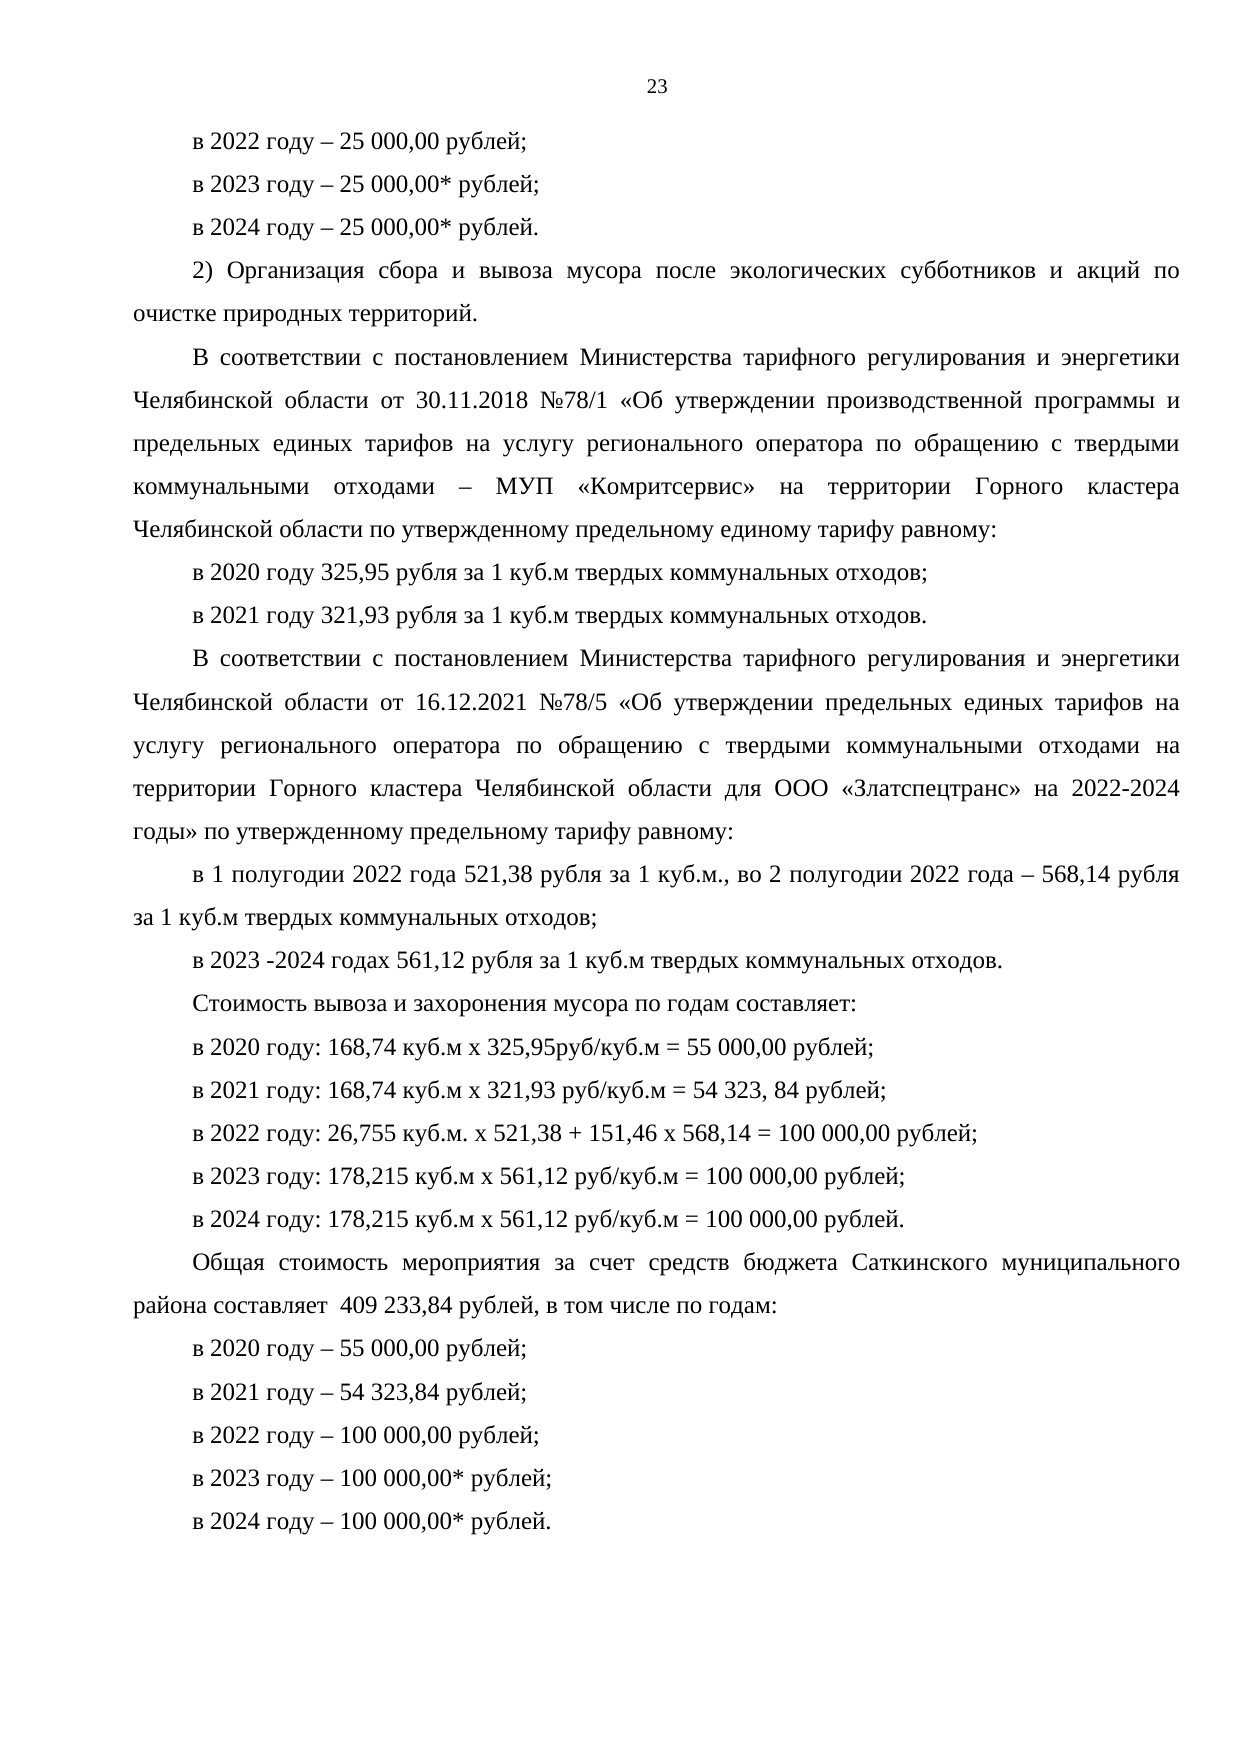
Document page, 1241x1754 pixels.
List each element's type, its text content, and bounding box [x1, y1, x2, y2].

text 2) Организация сбора и вывоза мусора после экологических субботников и акций по очистке природных территорий. [133, 255, 1181, 327]
text в 2023 году: 178,215 куб.м х 561,12 руб/куб.м = 100 000,00 рублей; [133, 1161, 1181, 1190]
text В соответствии с постановлением Министерства тарифного регулирования и энергетики Челябинской области от 30.11.2018 №78/1 «Об утверждении производственной программы и предельных единых тарифов на услугу регионального оператора по обращению с твердыми коммунальными отходами – МУП «Комритсервис» на территории Горного кластера Челябинской области по утвержденному предельному единому тарифу равному: [133, 342, 1181, 543]
text в 2023 -2024 годах 561,12 рубля за 1 куб.м твердых коммунальных отходов. [133, 945, 1181, 974]
text в 2022 году: 26,755 куб.м. х 521,38 + 151,46 х 568,14 = 100 000,00 рублей; [133, 1118, 1181, 1147]
text в 2024 году: 178,215 куб.м х 561,12 руб/куб.м = 100 000,00 рублей. [133, 1204, 1181, 1233]
text В соответствии с постановлением Министерства тарифного регулирования и энергетики Челябинской области от 16.12.2021 №78/5 «Об утверждении предельных единых тарифов на услугу регионального оператора по обращению с твердыми коммунальными отходами на территории Горного кластера Челябинской области для ООО «Златспецтранс» на 2022-2024 годы» по утвержденному предельному тарифу равному: [133, 643, 1181, 845]
text в 2023 году – 25 000,00* рублей; [133, 169, 1181, 198]
text Общая стоимость мероприятия за счет средств бюджета Саткинского муниципального района составляет 409 233,84 рублей, в том числе по годам: [133, 1247, 1181, 1319]
text в 1 полугодии 2022 года 521,38 рубля за 1 куб.м., во 2 полугодии 2022 года – 568,14 рубля за 1 куб.м твердых коммунальных отходов; [133, 859, 1181, 931]
text в 2023 году – 100 000,00* рублей; [133, 1463, 1181, 1492]
text в 2021 году 321,93 рубля за 1 куб.м твердых коммунальных отходов. [133, 600, 1181, 629]
text в 2020 году: 168,74 куб.м х 325,95руб/куб.м = 55 000,00 рублей; [133, 1032, 1181, 1060]
text в 2022 году – 25 000,00 рублей; [133, 126, 1181, 155]
text в 2021 году – 54 323,84 рублей; [133, 1377, 1181, 1405]
text Стоимость вывоза и захоронения мусора по годам составляет: [133, 988, 1181, 1017]
text в 2024 году – 25 000,00* рублей. [133, 212, 1181, 241]
text в 2020 году – 55 000,00 рублей; [133, 1333, 1181, 1362]
text в 2024 году – 100 000,00* рублей. [133, 1506, 1181, 1535]
text в 2022 году – 100 000,00 рублей; [133, 1420, 1181, 1448]
text в 2021 году: 168,74 куб.м х 321,93 руб/куб.м = 54 323, 84 рублей; [133, 1075, 1181, 1103]
text в 2020 году 325,95 рубля за 1 куб.м твердых коммунальных отходов; [133, 557, 1181, 586]
